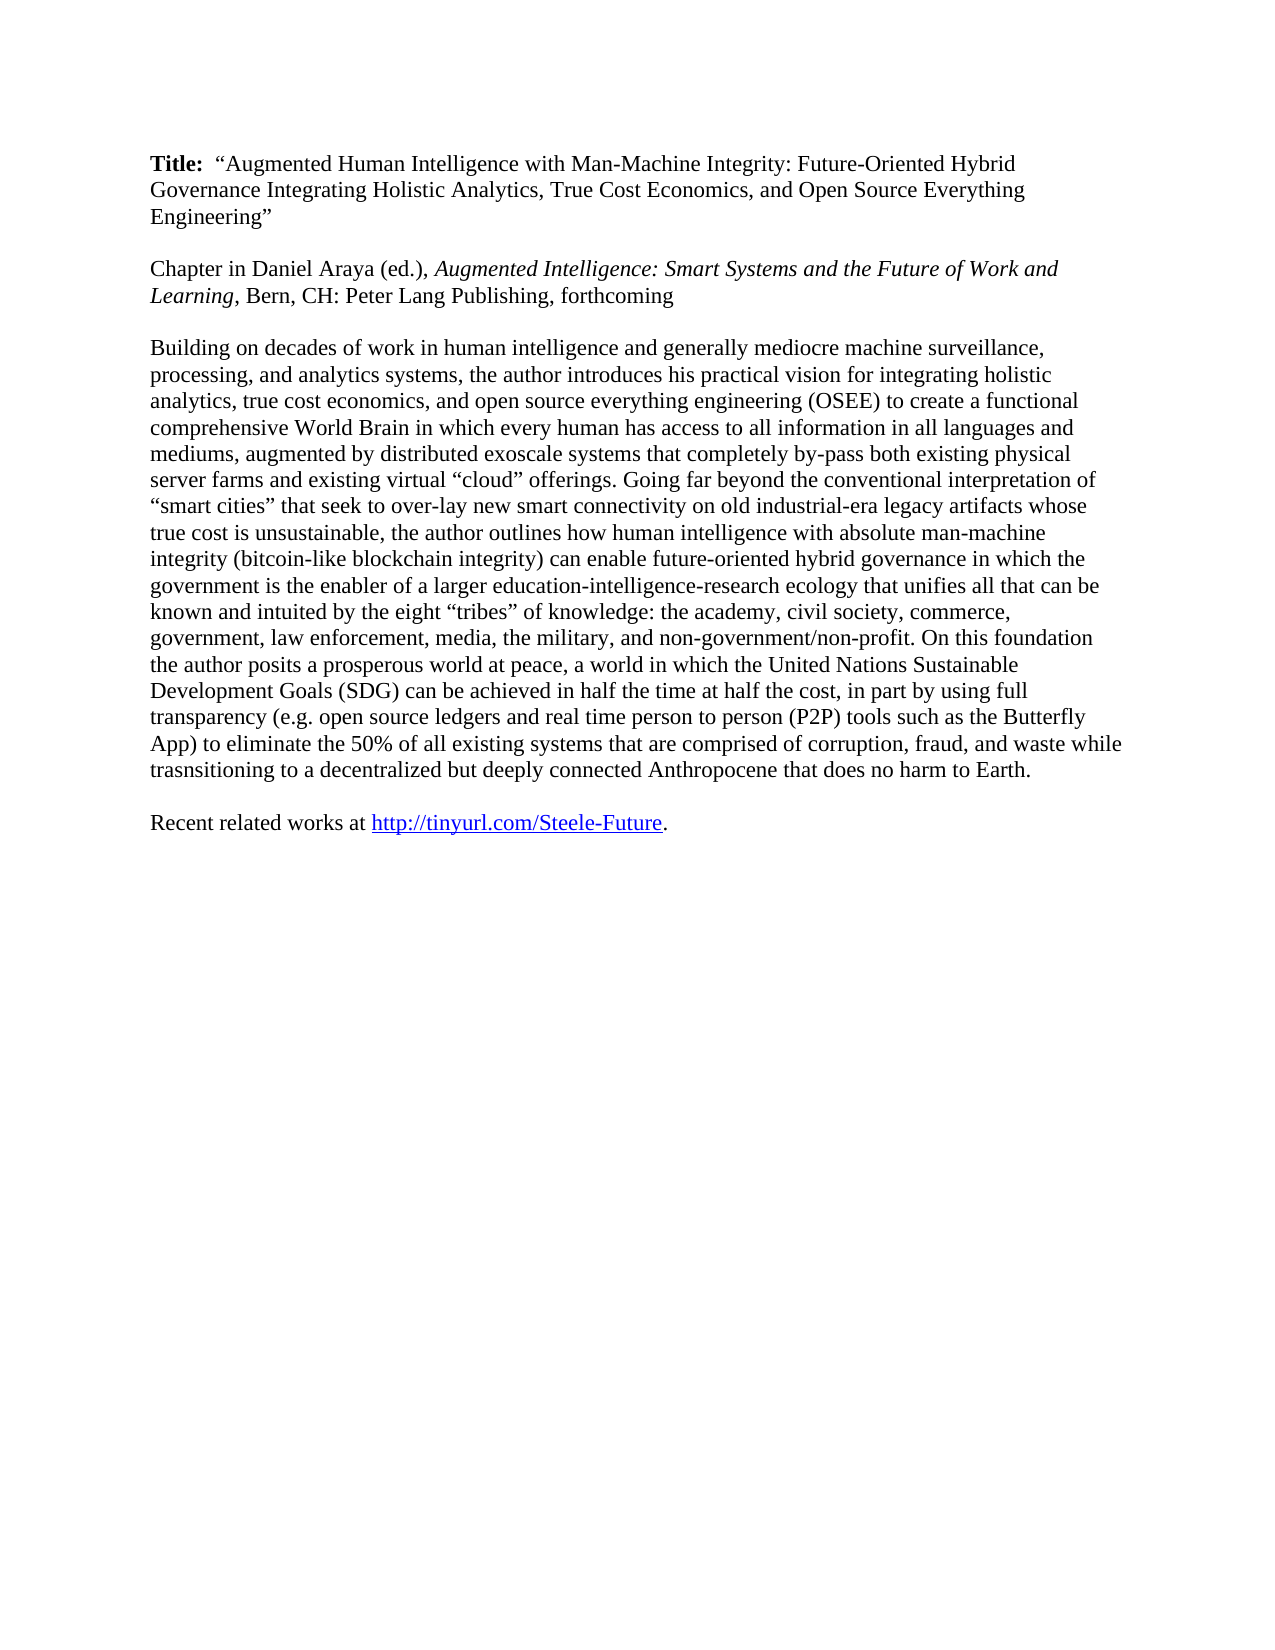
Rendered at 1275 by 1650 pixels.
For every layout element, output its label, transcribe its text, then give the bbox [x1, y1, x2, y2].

text Building on decades of work in human intelligence and generally mediocre machine surveillance, processing, and analytics systems, the author introduces his practical vision for integrating holistic analytics, true cost economics, and open source everything engineering (OSEE) to create a functional comprehensive World Brain in which every human has access to all information in all languages and mediums, augmented by distributed exoscale systems that completely by-pass both existing physical server farms and existing virtual “cloud” offerings. Going far beyond the conventional interpretation of “smart cities” that seek to over-lay new smart connectivity on old industrial-era legacy artifacts whose true cost is unsustainable, the author outlines how human intelligence with absolute man-machine integrity (bitcoin-like blockchain integrity) can enable future-oriented hybrid governance in which the government is the enabler of a larger education-intelligence-research ecology that unifies all that can be known and intuited by the eight “tribes” of knowledge: the academy, civil society, commerce, government, law enforcement, media, the military, and non-government/non-profit. On this foundation the author posits a prosperous world at peace, a world in which the United Nations Sustainable Development Goals (SDG) can be achieved in half the time at half the cost, in part by using full transparency (e.g. open source ledgers and real time person to person (P2P) tools such as the Butterfly App) to eliminate the 50% of all existing systems that are comprised of corruption, fraud, and waste while trasnsitioning to a decentralized but deeply connected Anthropocene that does no harm to Earth. [150, 334, 1125, 782]
text Title: “Augmented Human Intelligence with Man-Machine Integrity: Future-Oriented Hybrid Governance Integrating Holistic Analytics, True Cost Economics, and Open Source Everything Engineering” [150, 150, 1125, 229]
text Recent related works at http://tinyurl.com/Steele-Future. [150, 809, 1125, 835]
text Chapter in Daniel Araya (ed.), Augmented Intelligence: Smart Systems and the Future of Work and Learning, Bern, CH: Peter Lang Publishing, forthcoming [150, 255, 1125, 308]
